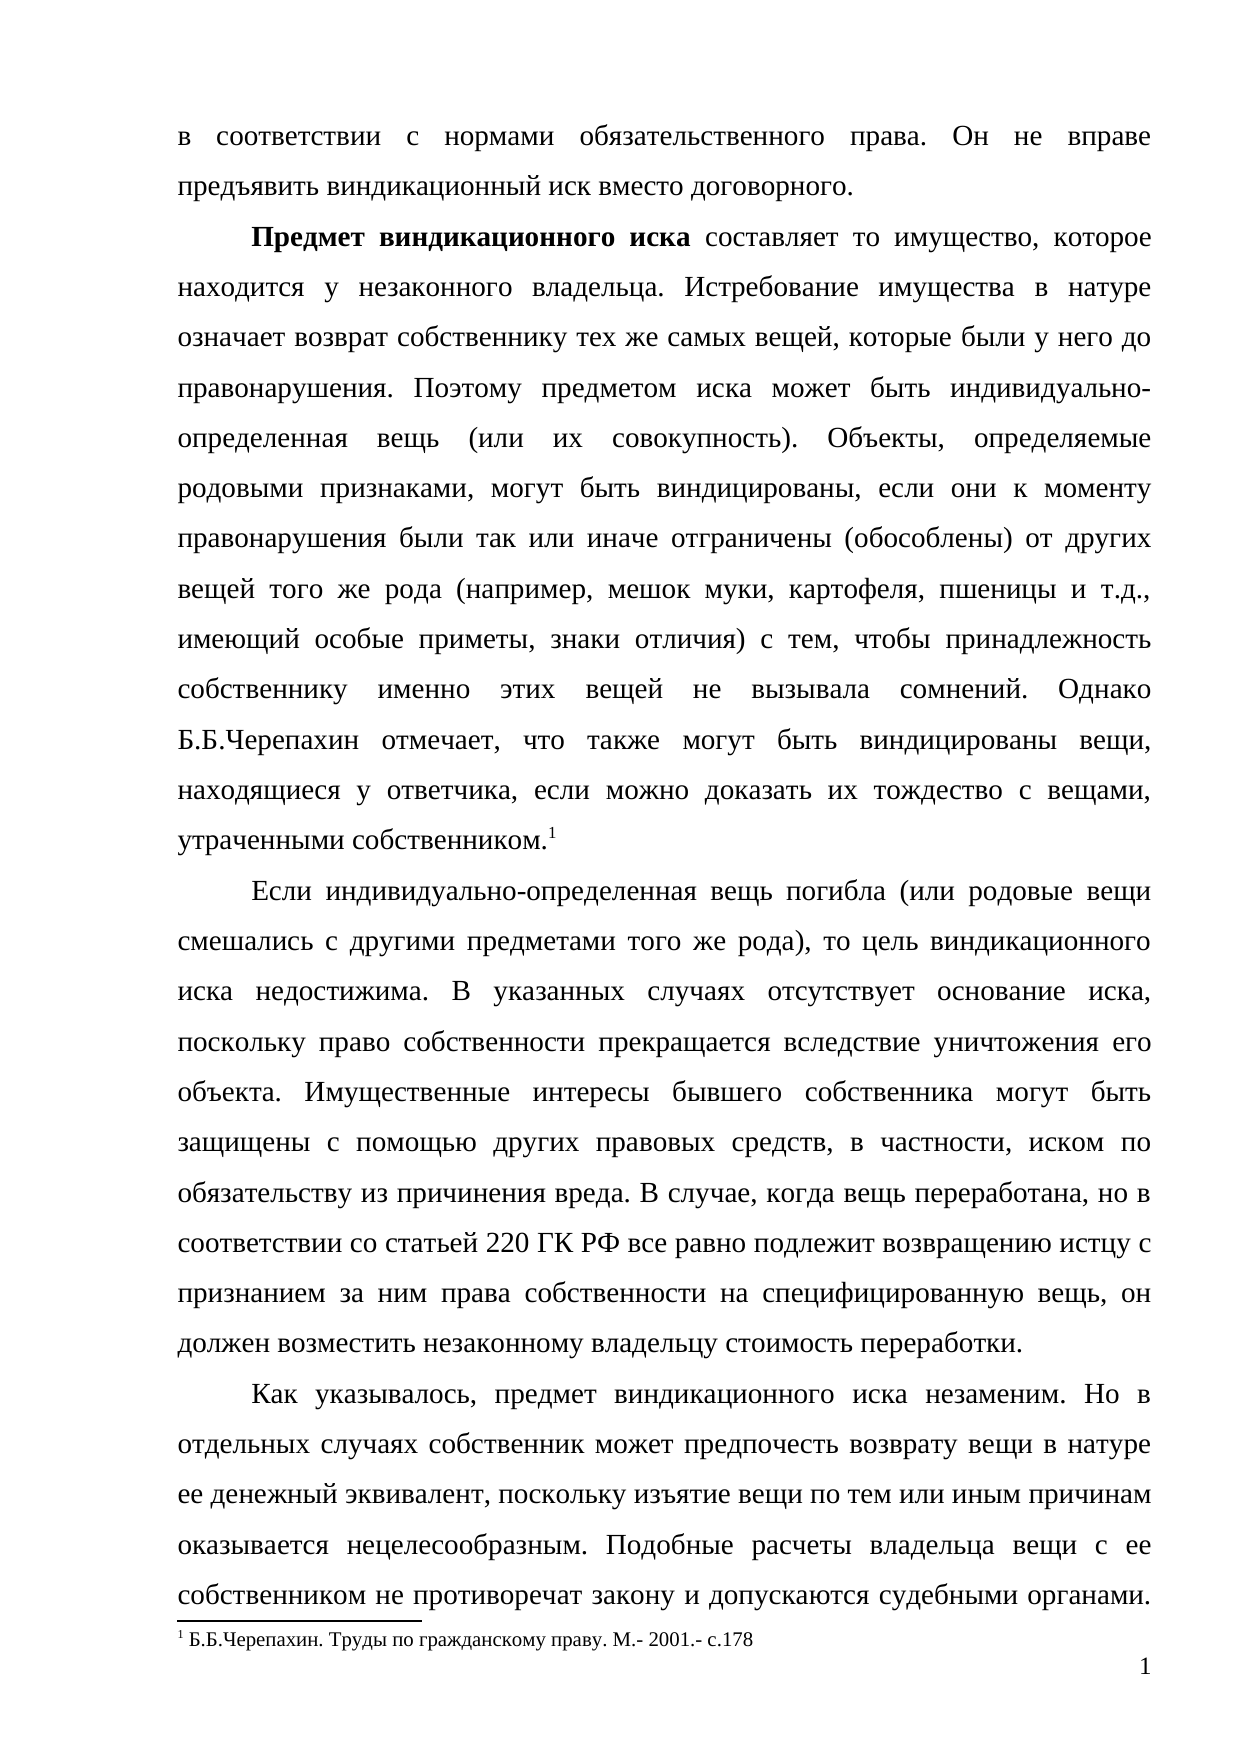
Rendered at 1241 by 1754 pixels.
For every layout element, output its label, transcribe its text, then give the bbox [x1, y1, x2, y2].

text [177, 1376, 1152, 1611]
text Предмет виндикационного иска составляет то имущество, которое находится у незаконного владельца. Истребование имущества в натуре означает возврат собственнику тех же самых вещей, которые были у него до правонарушения. Поэтому предметом иска может быть индивидуально-определенная вещь (или их совокупность). Объекты, определяемые родовыми признаками, могут быть виндицированы, если они к моменту правонарушения были так или иначе отграничены (обособлены) от других вещей того же рода (например, мешок муки, картофеля, пшеницы и т.д., имеющий особые приметы, знаки отличия) с тем, чтобы принадлежность собственнику именно этих вещей не вызывала сомнений. Однако Б.Б.Черепахин отмечает, что также могут быть виндицированы вещи, находящиеся у ответчика, если можно доказать их тождество с вещами, утраченными собственником. [177, 219, 1152, 856]
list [177, 118, 1152, 202]
text Если индивидуально-определенная вещь погибла (или родовые вещи смешались с другими предметами того же рода), то цель виндикационного иска недостижима. В указанных случаях отсутствует основание иска, поскольку право собственности прекращается вследствие уничтожения его объекта. Имущественные интересы бывшего собственника могут быть защищены с помощью других правовых средств, в частности, иском по обязательству из причинения вреда. В случае, когда вещь переработана, но в соответствии со статьей 220 ГК РФ все равно подлежит возвращению истцу с признанием за ним права собственности на специфицированную вещь, он должен возместить незаконному владельцу стоимость переработки. [177, 873, 1152, 1359]
